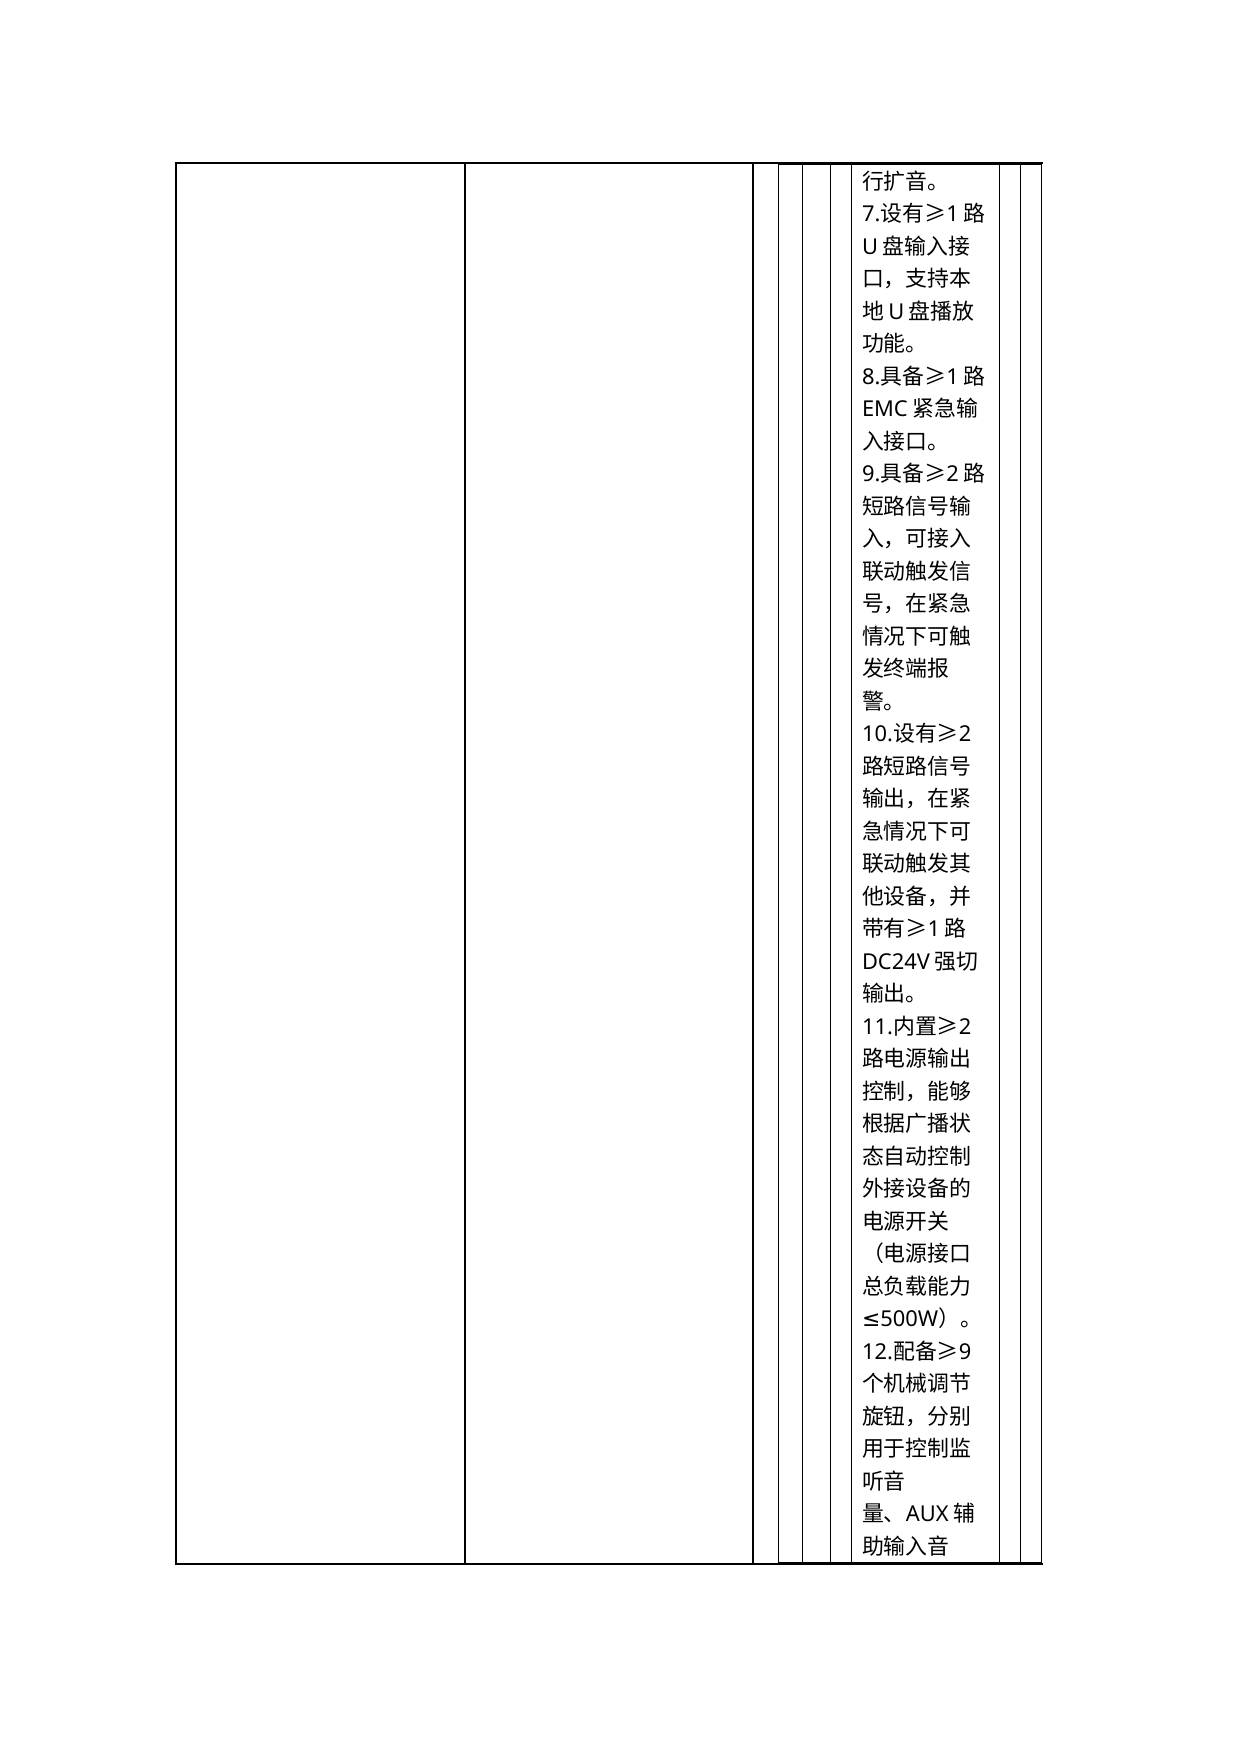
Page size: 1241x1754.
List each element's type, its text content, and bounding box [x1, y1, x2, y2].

table_cell 1 [177, 164, 464, 1563]
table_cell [754, 164, 778, 1563]
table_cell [1000, 165, 1020, 1562]
table_cell [466, 164, 752, 1563]
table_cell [852, 165, 999, 1562]
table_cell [779, 165, 802, 1562]
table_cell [803, 165, 830, 1562]
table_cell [831, 165, 851, 1562]
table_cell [1021, 165, 1041, 1562]
